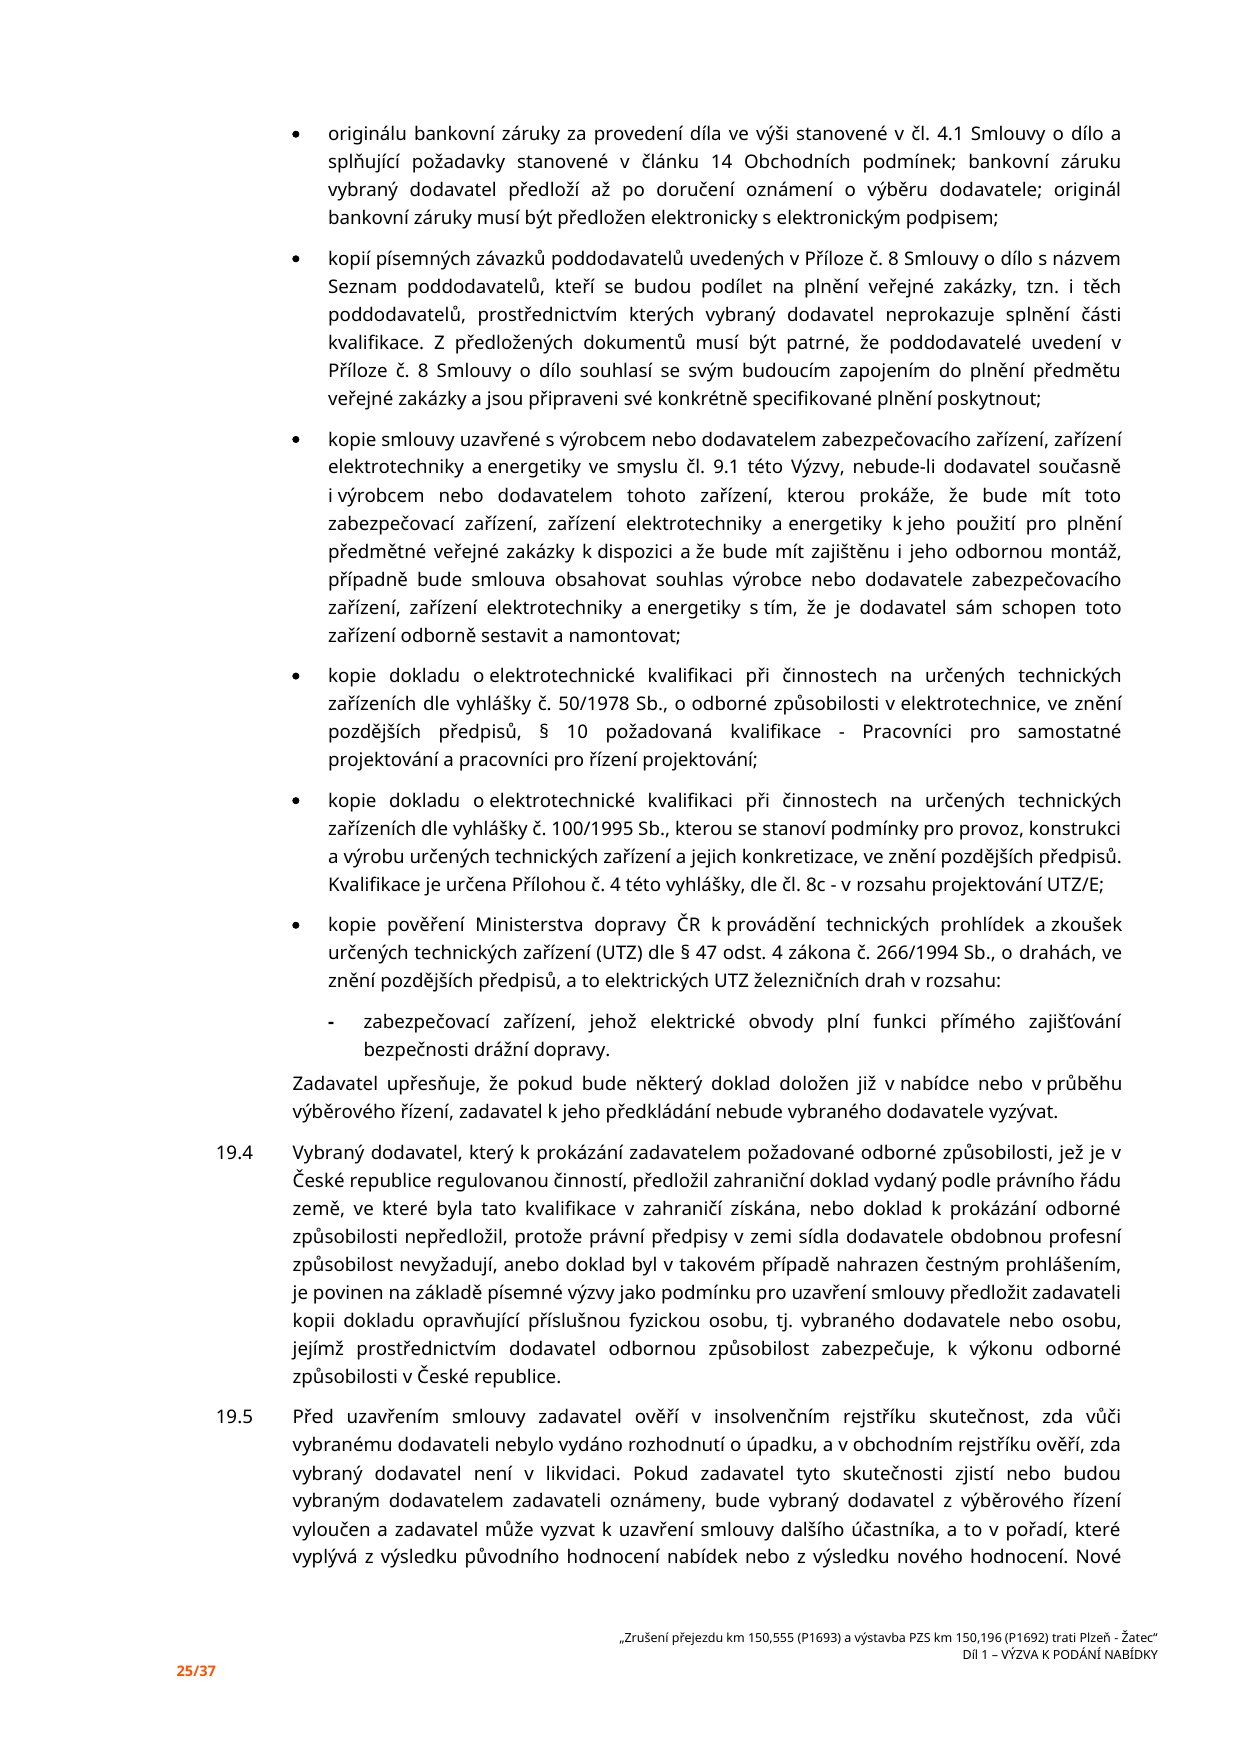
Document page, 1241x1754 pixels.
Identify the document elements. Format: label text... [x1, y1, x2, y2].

text kopie dokladu o elektrotechnické kvalifikaci při činnostech na určených technických zařízeních dle vyhlášky č. 50/1978 Sb., o odborné způsobilosti v elektrotechnice, ve znění pozdějších předpisů, § 10 požadovaná kvalifikace - Pracovníci pro samostatné projektování a pracovníci pro řízení projektování; [292, 662, 1122, 772]
text Vybraný dodavatel, který k prokázání zadavatelem požadované odborné způsobilosti, jež je v České republice regulovanou činností, předložil zahraniční doklad vydaný podle právního řádu země, ve které byla tato kvalifikace v zahraničí získána, nebo doklad k prokázání odborné způsobilosti nepředložil, protože právní předpisy v zemi sídla dodavatele obdobnou profesní způsobilost nevyžadují, anebo doklad byl v takovém případě nahrazen čestným prohlášením, je povinen na základě písemné výzvy jako podmínku pro uzavření smlouvy předložit zadavateli kopii dokladu opravňující příslušnou fyzickou osobu, tj. vybraného dodavatele nebo osobu, jejímž prostřednictvím dodavatel odbornou způsobilost zabezpečuje, k výkonu odborné způsobilosti v České republice. [216, 1139, 1122, 1389]
text zabezpečovací zařízení, jehož elektrické obvody plní funkci přímého zajišťování bezpečnosti drážní dopravy. [328, 1008, 1122, 1062]
text kopie smlouvy uzavřené s výrobcem nebo dodavatelem zabezpečovacího zařízení, zařízení elektrotechniky a energetiky ve smyslu čl. 9.1 této Výzvy, nebude-li dodavatel současně i výrobcem nebo dodavatelem tohoto zařízení, kterou prokáže, že bude mít toto zabezpečovací zařízení, zařízení elektrotechniky a energetiky k jeho použití pro plnění předmětné veřejné zakázky k dispozici a že bude mít zajištěnu i jeho odbornou montáž, případně bude smlouva obsahovat souhlas výrobce nebo dodavatele zabezpečovacího zařízení, zařízení elektrotechniky a energetiky s tím, že je dodavatel sám schopen toto zařízení odborně sestavit a namontovat; [292, 426, 1122, 647]
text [216, 1404, 1122, 1569]
text kopie pověření Ministerstva dopravy ČR k provádění technických prohlídek a zkoušek určených technických zařízení (UTZ) dle § 47 odst. 4 zákona č. 266/1994 Sb., o drahách, ve znění pozdějších předpisů, a to elektrických UTZ železničních drah v rozsahu: [292, 912, 1122, 993]
text Zadavatel upřesňuje, že pokud bude některý doklad doložen již v nabídce nebo v průběhu výběrového řízení, zadavatel k jeho předkládání nebude vybraného dodavatele vyzývat. [292, 1071, 1122, 1124]
text kopií písemných závazků poddodavatelů uvedených v Příloze č. 8 Smlouvy o dílo s názvem Seznam poddodavatelů, kteří se budou podílet na plnění veřejné zakázky, tzn. i těch poddodavatelů, prostřednictvím kterých vybraný dodavatel neprokazuje splnění části kvalifikace. Z předložených dokumentů musí být patrné, že poddodavatelé uvedení v Příloze č. 8 Smlouvy o dílo souhlasí se svým budoucím zapojením do plnění předmětu veřejné zakázky a jsou připraveni své konkrétně specifikované plnění poskytnout; [292, 245, 1122, 411]
text originálu bankovní záruky za provedení díla ve výši stanovené v čl. 4.1 Smlouvy o dílo a splňující požadavky stanovené v článku 14 Obchodních podmínek; bankovní záruku vybraný dodavatel předloží až po doručení oznámení o výběru dodavatele; originál bankovní záruky musí být předložen elektronicky s elektronickým podpisem; [292, 121, 1122, 230]
text kopie dokladu o elektrotechnické kvalifikaci při činnostech na určených technických zařízeních dle vyhlášky č. 100/1995 Sb., kterou se stanoví podmínky pro provoz, konstrukci a výrobu určených technických zařízení a jejich konkretizace, ve znění pozdějších předpisů. Kvalifikace je určena Přílohou č. 4 této vyhlášky, dle čl. 8c - v rozsahu projektování UTZ/E; [292, 787, 1122, 897]
